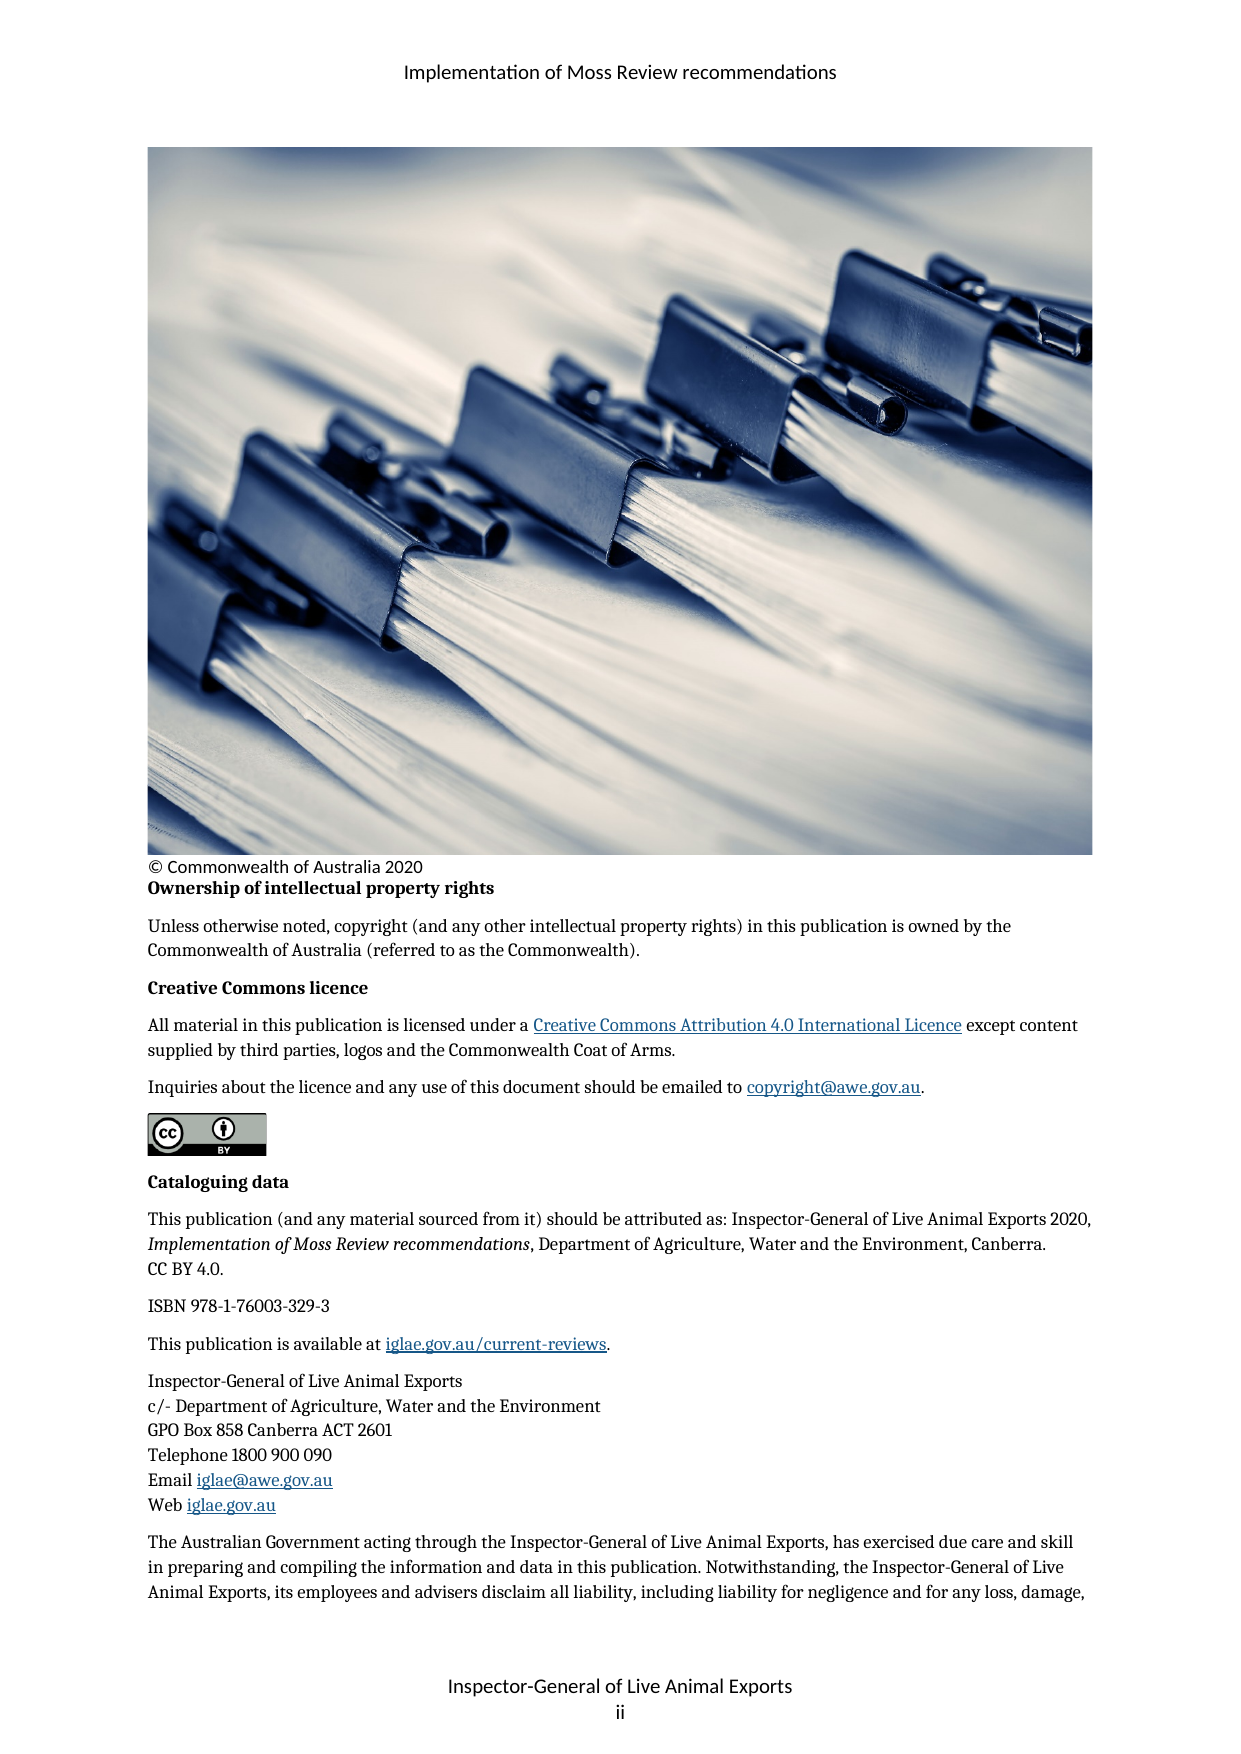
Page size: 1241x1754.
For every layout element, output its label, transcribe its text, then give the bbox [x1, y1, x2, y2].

text Creative Commons licence [148, 977, 1092, 999]
text All material in this publication is licensed under a Creative Commons Attribution 4.0 International Licence except content supplied by third parties, logos and the Commonwealth Coat of Arms. [148, 1014, 1092, 1061]
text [148, 1532, 1092, 1603]
text Unless otherwise noted, copyright (and any other intellectual property rights) in this publication is owned by the Commonwealth of Australia (referred to as the Commonwealth). [148, 915, 1092, 962]
text Inspector-General of Live Animal Exports [148, 1370, 1092, 1392]
text This publication (and any material sourced from it) should be attributed as: Inspector-General of Live Animal Exports 2020, Implementation of Moss Review recommendations, Department of Agriculture, Water and the Environment, Canberra. CC BY 4.0. [148, 1209, 1092, 1280]
text Ownership of intellectual property rights [148, 878, 1092, 899]
picture [147, 1113, 267, 1156]
text Telephone 1800 900 090 [148, 1445, 1092, 1466]
text Cataloguing data [148, 1172, 1092, 1193]
text This publication is available at iglae.gov.au/current-reviews. [148, 1333, 1092, 1354]
text ISBN 978-1-76003-329-3 [148, 1296, 1092, 1317]
text Email iglae@awe.gov.au [148, 1469, 1092, 1491]
text © Commonwealth of Australia 2020 [148, 855, 1092, 878]
picture [147, 147, 1093, 855]
text Inquiries about the licence and any use of this document should be emailed to copyright@awe.gov.au. [148, 1077, 1092, 1098]
text GPO Box 858 Canberra ACT 2601 [148, 1420, 1092, 1441]
text c/- Department of Agriculture, Water and the Environment [148, 1395, 1092, 1417]
text Web iglae.gov.au [148, 1494, 1092, 1516]
